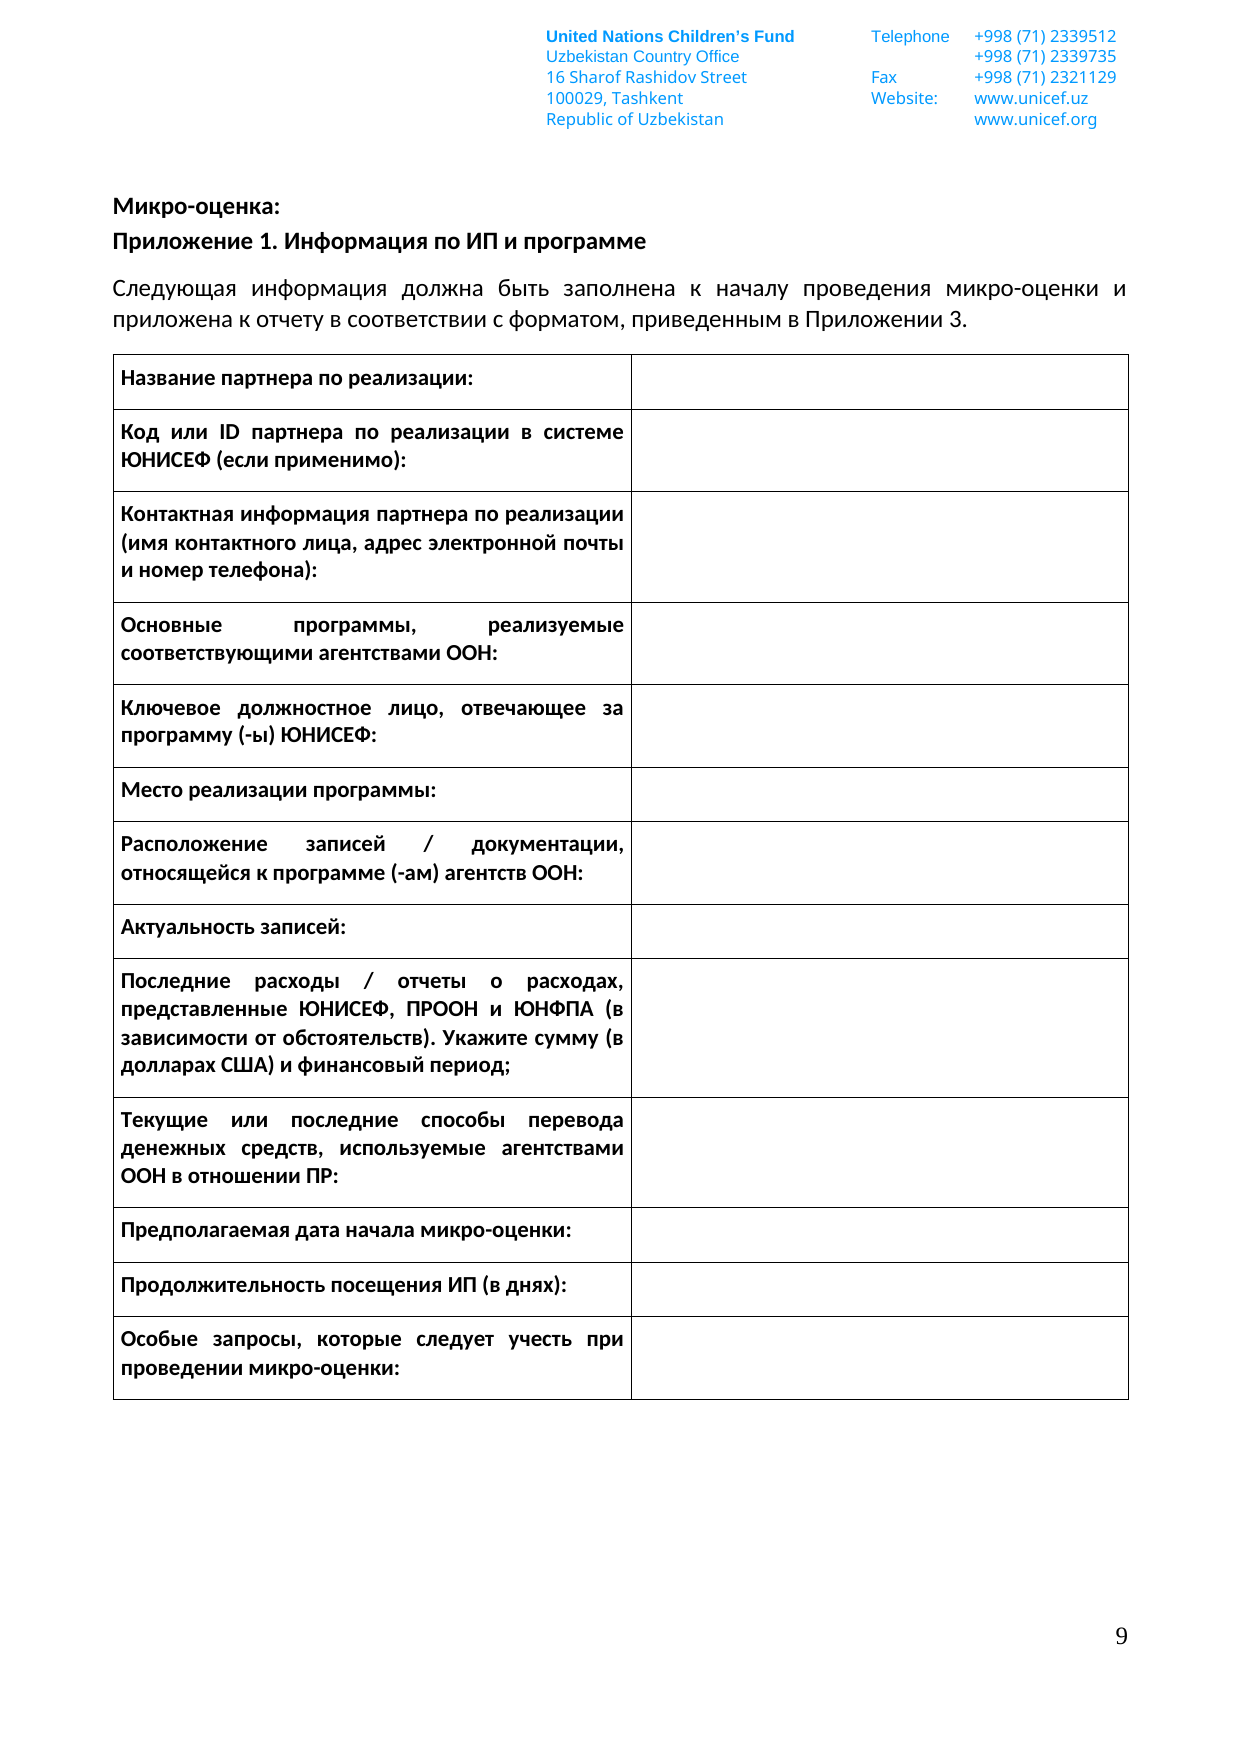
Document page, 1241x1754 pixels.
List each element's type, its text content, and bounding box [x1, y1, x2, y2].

table_cell [632, 768, 1128, 821]
table_cell [632, 685, 1128, 767]
table_cell [632, 1317, 1128, 1398]
table_cell [632, 959, 1128, 1097]
table_cell [632, 1098, 1128, 1207]
table_cell Код или ID партнера по реализации в системе ЮНИСЕФ (если применимо): [114, 410, 631, 491]
text Следующая информация должна быть заполнена к началу проведения микро-оценки и приложена к отчету в соответствии с форматом, приведенным в Приложении 3. [112, 272, 1128, 333]
table_cell Особые запросы, которые следует учесть при проведении микро-оценки: [114, 1317, 631, 1398]
table_cell [632, 905, 1128, 958]
table_cell [632, 603, 1128, 684]
table_cell Расположение записей / документации, относящейся к программе (-ам) агентств ООН: [114, 822, 631, 903]
table_header [632, 355, 1128, 408]
table_cell [632, 1263, 1128, 1316]
table_cell Последние расходы / отчеты о расходах, представленные ЮНИСЕФ, ПРООН и ЮНФПА (в зависимости от обстоятельств). Укажите сумму (в долларах США) и финансовый период; [114, 959, 631, 1097]
table_cell Место реализации программы: [114, 768, 631, 821]
table_cell [632, 410, 1128, 491]
table_cell Текущие или последние способы перевода денежных средств, используемые агентствами ООН в отношении ПР: [114, 1098, 631, 1207]
table_cell [632, 1208, 1128, 1262]
table_cell [632, 492, 1128, 602]
table_header Название партнера по реализации: [114, 355, 631, 408]
table_cell Актуальность записей: [114, 905, 631, 958]
table_cell [632, 822, 1128, 903]
table_cell Ключевое должностное лицо, отвечающее за программу (-ы) ЮНИСЕФ: [114, 685, 631, 767]
text Приложение 1. Информация по ИП и программе [112, 225, 1128, 256]
text Микро-оценка: [112, 190, 1128, 221]
table_cell Продолжительность посещения ИП (в днях): [114, 1263, 631, 1316]
table_cell Предполагаемая дата начала микро-оценки: [114, 1208, 631, 1262]
table_cell Контактная информация партнера по реализации (имя контактного лица, адрес электронной почты и номер телефона): [114, 492, 631, 602]
table_cell Основные программы, реализуемые соответствующими агентствами ООН: [114, 603, 631, 684]
